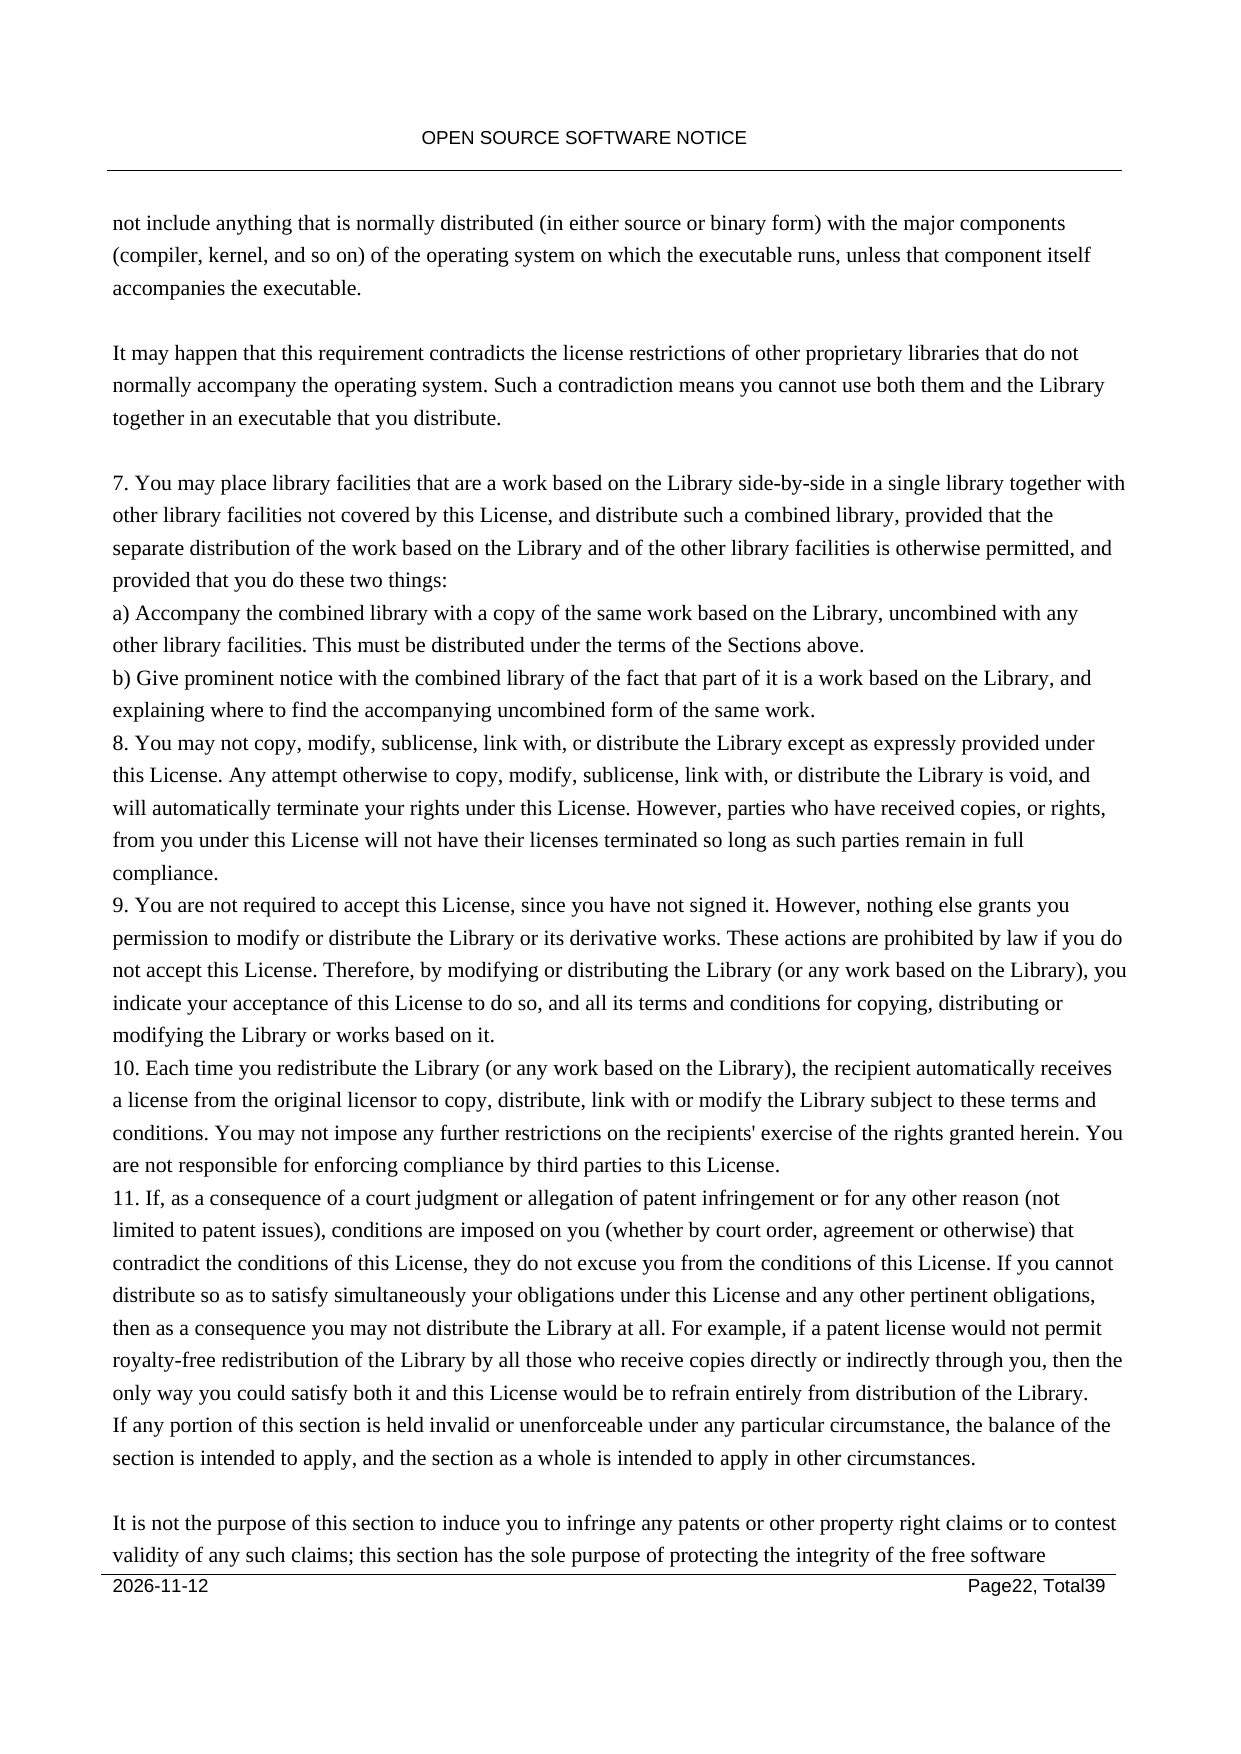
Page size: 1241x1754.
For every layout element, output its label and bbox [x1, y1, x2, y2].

text [112, 206, 1128, 1571]
